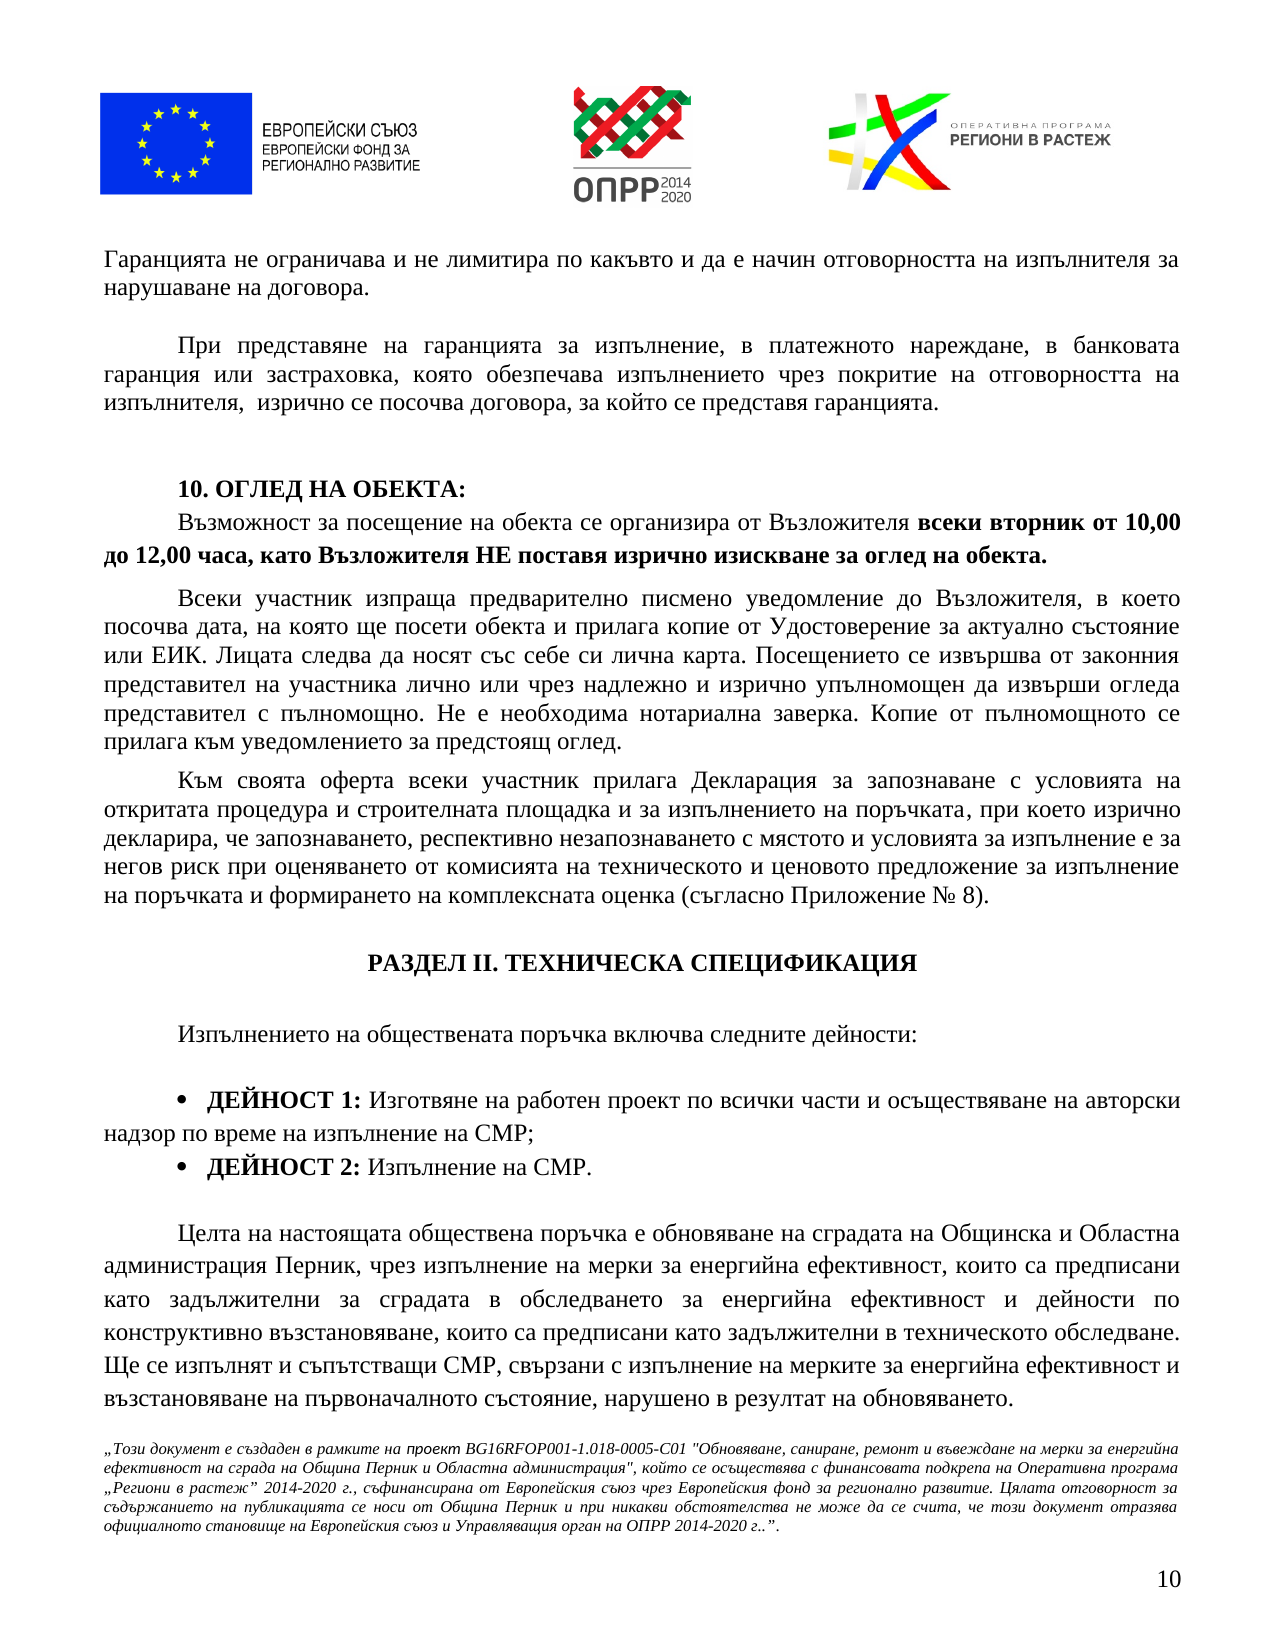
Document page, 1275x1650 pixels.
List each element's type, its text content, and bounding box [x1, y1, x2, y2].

text РАЗДЕЛ ІI. ТЕХНИЧЕСКА СПЕЦИФИКАЦИЯ [103, 948, 1181, 976]
text Изпълнението на обществената поръчка включва следните дейности: [103, 1019, 1181, 1048]
text При представяне на гаранцията за изпълнение, в платежното нареждане, в банковата гаранция или застраховка, която обезпечава изпълнението чрез покритие на отговорността на изпълнителя, изрично се посочва договора, за който се представя гаранцията. [103, 330, 1181, 416]
picture [813, 86, 1132, 197]
text Към своята оферта всеки участник прилага Декларация за запознаване с условията на откритата процедура и строителната площадка и за изпълнението на поръчката, при което изрично декларира, че запознаването, респективно незапознаването с мястото и условията за изпълнение е за негов риск при оценяването от комисията на техническото и ценовото предложение за изпълнение на поръчката и формирането на комплексната оценка (съгласно Приложение № 8). [103, 765, 1181, 909]
text Всеки участник изпраща предварително писмено уведомление до Възложителя, в което посочва дата, на която ще посети обекта и прилага копие от Удостоверение за актуално състояние или ЕИК. Лицата следва да носят със себе си лична карта. Посещението се извършва от законния представител на участника лично или чрез надлежно и изрично упълномощен да извърши огледа представител с пълномощно. Не е необходима нотариална заверка. Копие от пълномощното се прилага към уведомлението за предстоящ оглед. [103, 583, 1181, 755]
text 10. ОГЛЕД НА ОБЕКТА: [103, 474, 1181, 502]
list ДЕЙНОСТ 2: Изпълнение на СМР. [103, 1152, 1181, 1180]
text Възможност за посещение на обекта се организира от Възложителя всеки вторник от 10,00 до 12,00 часа, като Възложителя НЕ поставя изрично изискване за оглед на обекта. [103, 507, 1181, 568]
list ДЕЙНОСТ 1: Изготвяне на работен проект по всички части и осъществяване на авторски надзор по време на изпълнение на СМР; [103, 1086, 1181, 1147]
picture [85, 81, 448, 208]
picture [573, 86, 694, 208]
text Целта на настоящата обществена поръчка е обновяване на сградата на Общинска и Областна администрация Перник, чрез изпълнение на мерки за енергийна ефективност, които са предписани като задължителни за сградата в обследването за енергийна ефективност и дейности по конструктивно възстановяване, които са предписани като задължителни в техническото обследване. Ще се изпълнят и съпътстващи СМР, свързани с изпълнение на мерките за енергийна ефективност и възстановяване на първоначалното състояние, нарушено в резултат на обновяването. [103, 1218, 1181, 1411]
